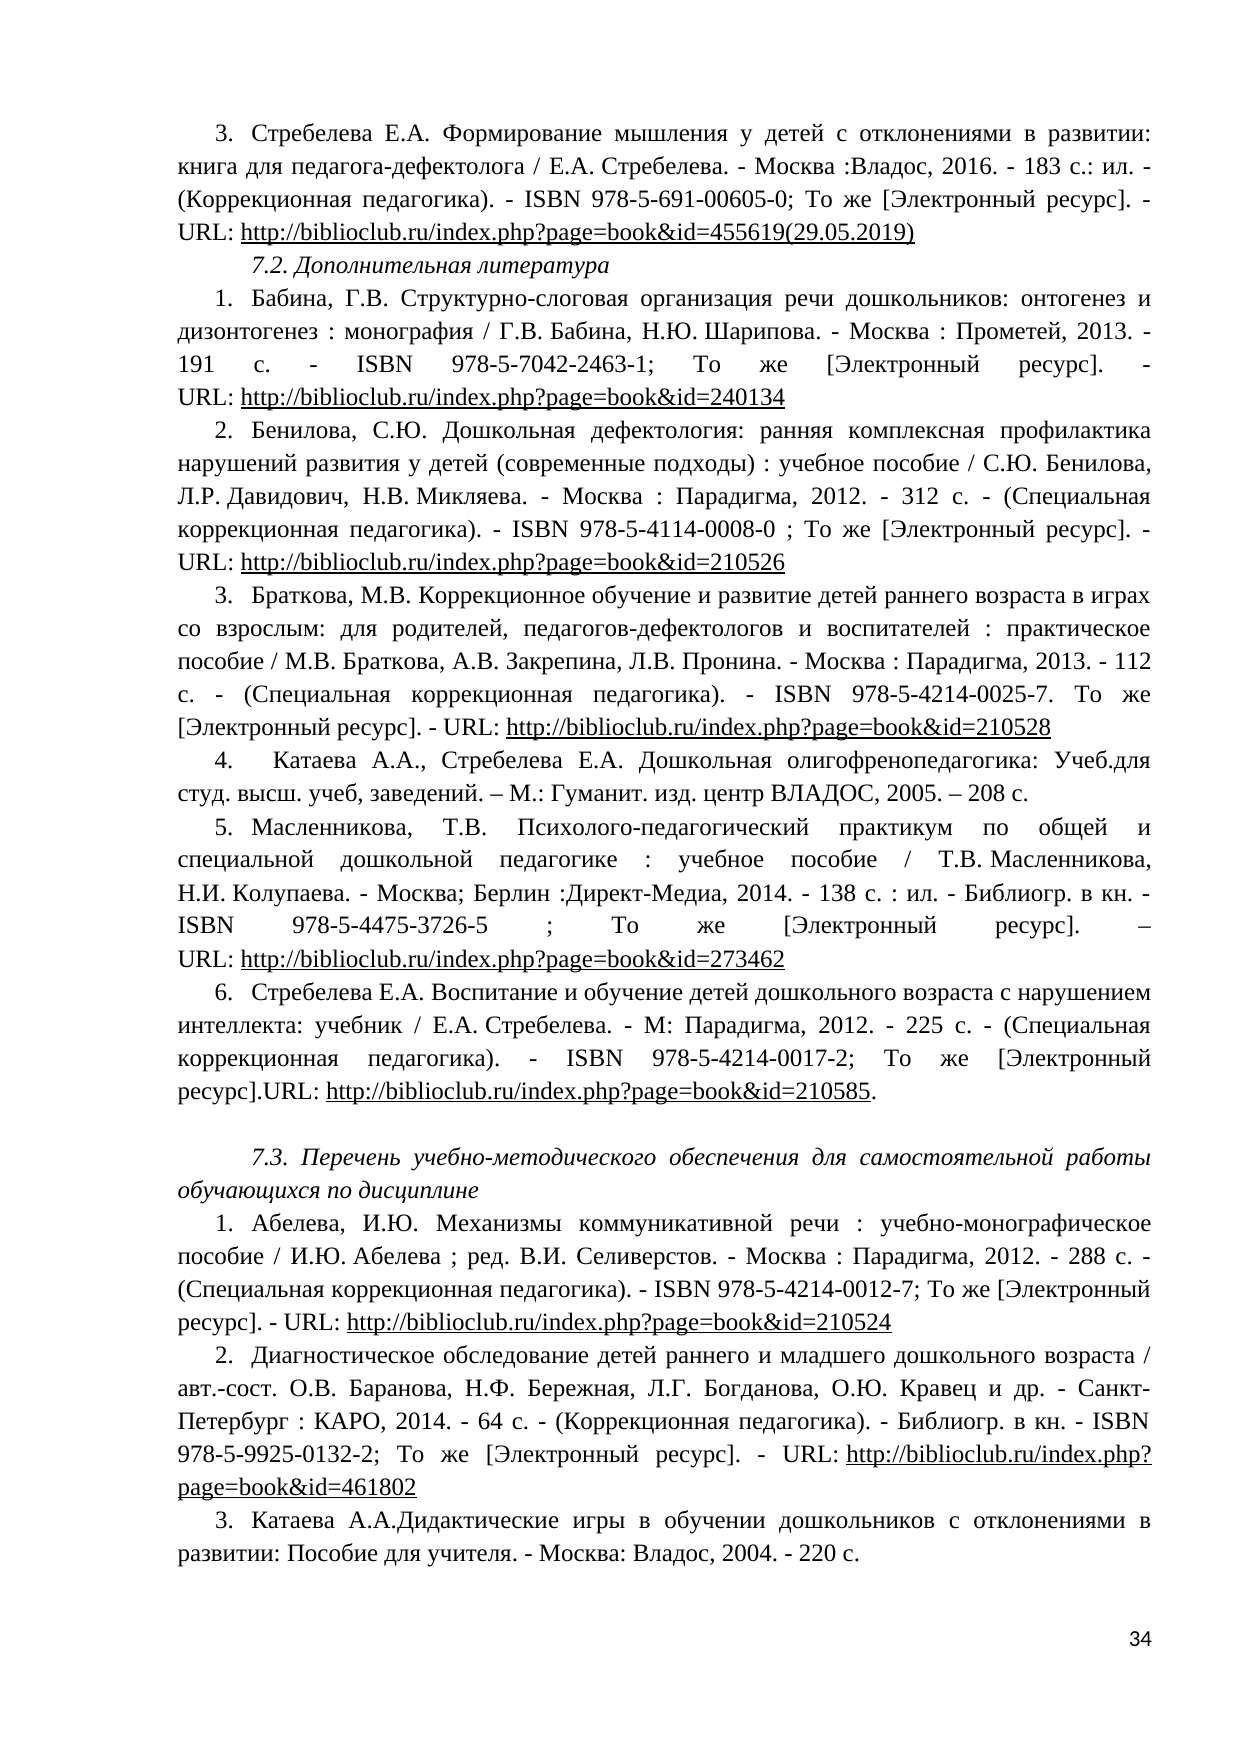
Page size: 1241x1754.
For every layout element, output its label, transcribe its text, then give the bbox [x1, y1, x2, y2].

list Стребелева Е.А. Воспитание и обучение детей дошкольного возраста с нарушением интеллекта: учебник / Е.А. Стребелева. - М: Парадигма, 2012. - 225 с. - (Специальная коррекционная педагогика). - ISBN 978-5-4214-0017-2; То же [Электронный ресурс].URL: http://biblioclub.ru/index.php?page=book&id=210585. [177, 977, 1152, 1104]
list Абелева, И.Ю. Механизмы коммуникативной речи : учебно-монографическое пособие / И.Ю. Абелева ; ред. В.И. Селиверстов. - Москва : Парадигма, 2012. - 288 с. - (Специальная коррекционная педагогика). - ISBN 978-5-4214-0012-7; То же [Электронный ресурс]. - URL: http://biblioclub.ru/index.php?page=book&id=210524 [177, 1208, 1152, 1336]
text 7.3. Перечень учебно-методического обеспечения для самостоятельной работы обучающихся по дисциплине [177, 1142, 1152, 1203]
list Диагностическое обследование детей раннего и младшего дошкольного возраста / авт.-сост. О.В. Баранова, Н.Ф. Бережная, Л.Г. Богданова, О.Ю. Кравец и др. - Санкт-Петербург : КАРО, 2014. - 64 с. - (Коррекционная педагогика). - Библиогр. в кн. - ISBN 978-5-9925-0132-2; То же [Электронный ресурс]. - URL: http://biblioclub.ru/index.php?page=book&id=461802 [177, 1340, 1152, 1501]
list Катаева А.А., Стребелева Е.А. Дошкольная олигофренопедагогика: Учеб.для студ. высш. учеб, заведений. – М.: Гуманит. изд. центр ВЛАДОС, 2005. – 208 с. [177, 746, 1152, 807]
list Бабина, Г.В. Структурно-слоговая организация речи дошкольников: онтогенез и дизонтогенез : монография / Г.В. Бабина, Н.Ю. Шарипова. - Москва : Прометей, 2013. - 191 с. - ISBN 978-5-7042-2463-1; То же [Электронный ресурс]. - URL: http://biblioclub.ru/index.php?page=book&id=240134 [177, 283, 1152, 411]
list Катаева А.А.Дидактические игры в обучении дошкольников с отклонениями в развитии: Пособие для учителя. - Москва: Владос, 2004. - 220 с. [177, 1505, 1152, 1567]
list Стребелева Е.А. Формирование мышления у детей с отклонениями в развитии: книга для педагога-дефектолога / Е.А. Стребелева. - Москва :Владос, 2016. - 183 с.: ил. - (Коррекционная педагогика). - ISBN 978-5-691-00605-0; То же [Электронный ресурс]. - URL: http://biblioclub.ru/index.php?page=book&id=455619(29.05.2019) [177, 118, 1152, 246]
list Браткова, М.В. Коррекционное обучение и развитие детей раннего возраста в играх со взрослым: для родителей, педагогов-дефектологов и воспитателей : практическое пособие / М.В. Браткова, А.В. Закрепина, Л.В. Пронина. - Москва : Парадигма, 2013. - 112 с. - (Специальная коррекционная педагогика). - ISBN 978-5-4214-0025-7. То же [Электронный ресурс]. - URL: http://biblioclub.ru/index.php?page=book&id=210528 [177, 580, 1152, 741]
text 7.2. Дополнительная литература [177, 250, 1152, 279]
list Масленникова, Т.В. Психолого-педагогический практикум по общей и специальной дошкольной педагогике : учебное пособие / Т.В. Масленникова, Н.И. Колупаева. - Москва; Берлин :Директ-Медиа, 2014. - 138 с. : ил. - Библиогр. в кн. - ISBN 978-5-4475-3726-5 ; То же [Электронный ресурс]. – URL: http://biblioclub.ru/index.php?page=book&id=273462 [177, 812, 1152, 972]
list Бенилова, С.Ю. Дошкольная дефектология: ранняя комплексная профилактика нарушений развития у детей (современные подходы) : учебное пособие / С.Ю. Бенилова, Л.Р. Давидович, Н.В. Микляева. - Москва : Парадигма, 2012. - 312 с. - (Специальная коррекционная педагогика). - ISBN 978-5-4114-0008-0 ; То же [Электронный ресурс]. - URL: http://biblioclub.ru/index.php?page=book&id=210526 [177, 415, 1152, 576]
